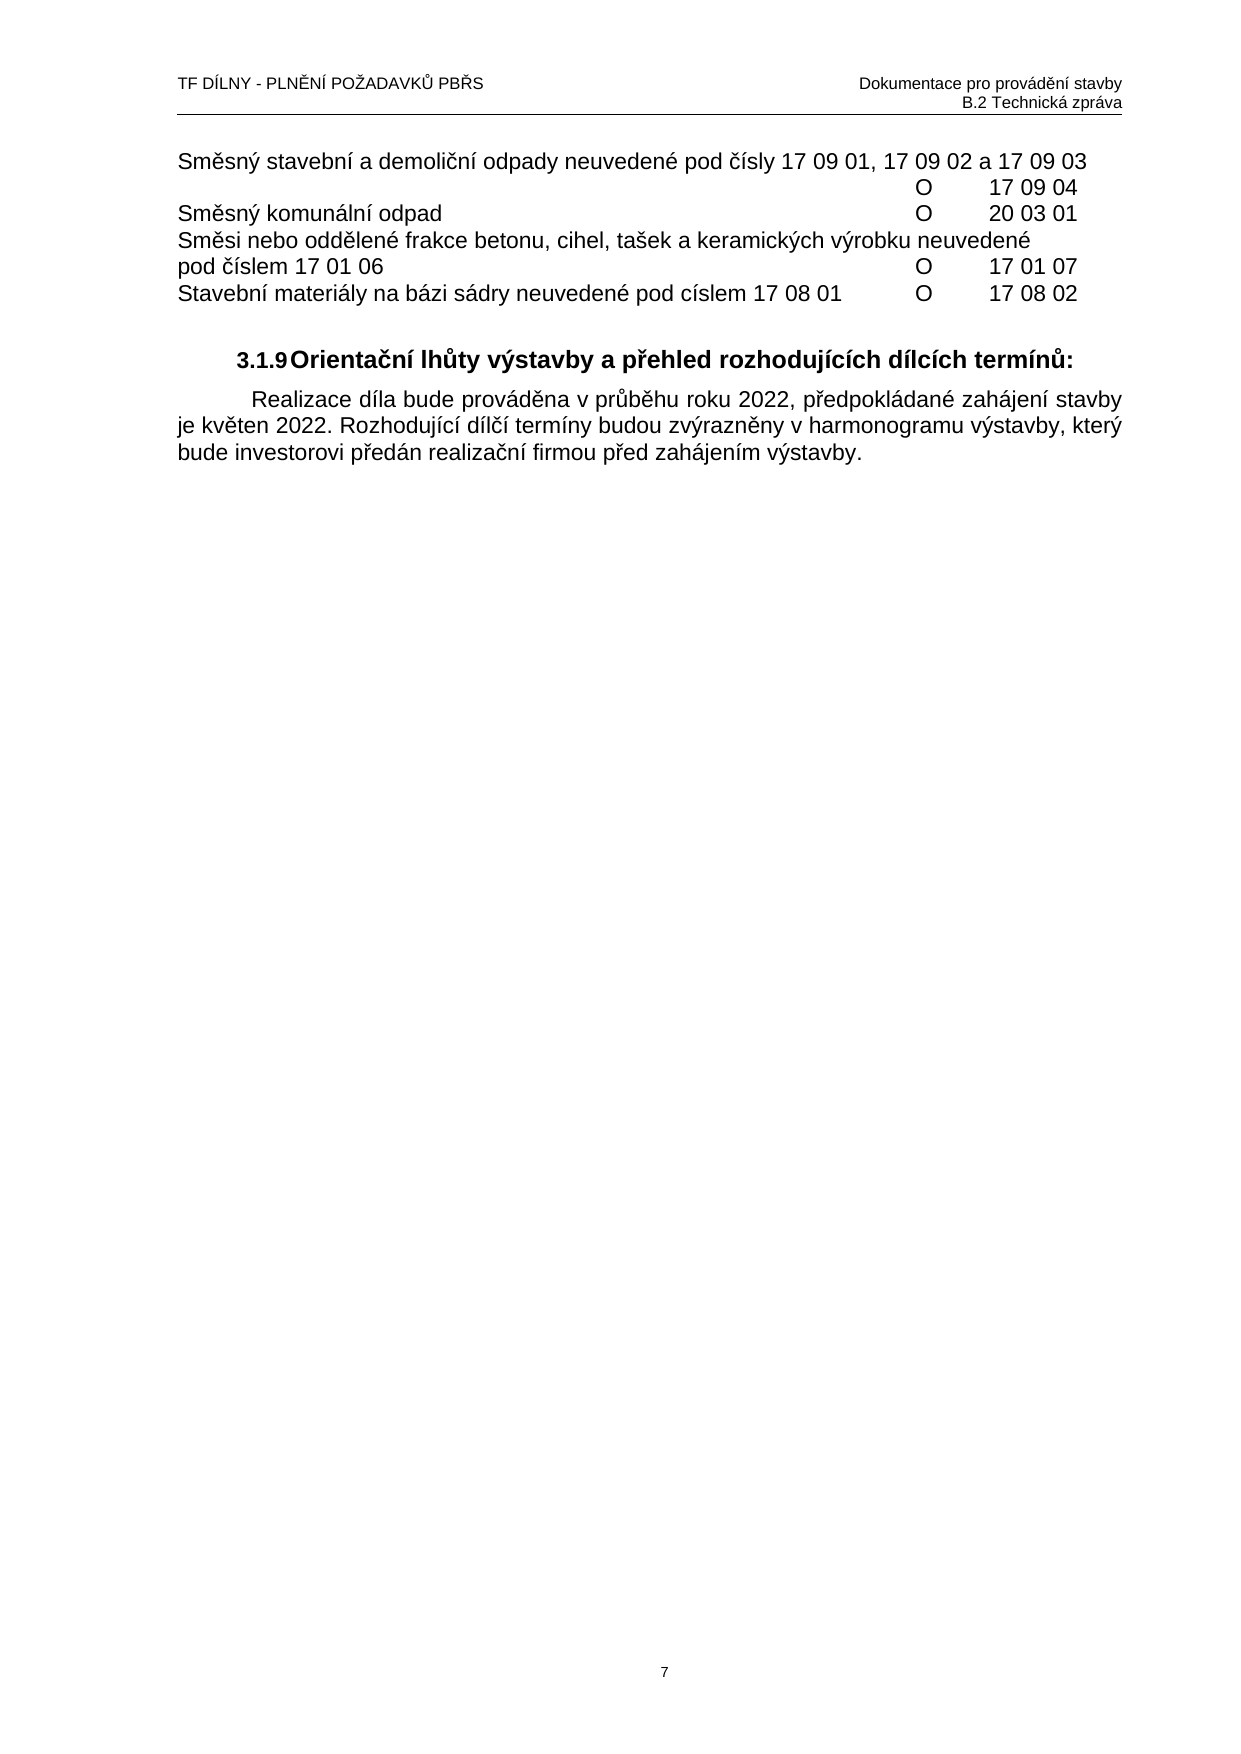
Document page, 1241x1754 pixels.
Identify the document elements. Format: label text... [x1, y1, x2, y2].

text Realizace díla bude prováděna v průběhu roku 2022, předpokládané zahájení stavby je květen 2022. Rozhodující dílčí termíny budou zvýrazněny v harmonogramu výstavby, který bude investorovi předán realizační firmou před zahájením výstavby. [177, 386, 1122, 465]
subtitle Orientační lhůty výstavby a přehled rozhodujících dílcích termínů: [236, 345, 1122, 373]
text Směsný komunální odpad O 20 03 01 [177, 200, 1122, 227]
text pod číslem 17 01 06 O 17 01 07 [177, 253, 1122, 279]
text Směsi nebo oddělené frakce betonu, cihel, tašek a keramických výrobku neuvedené [177, 227, 1122, 253]
text O 17 09 04 [841, 174, 1122, 200]
text Směsný stavební a demoliční odpady neuvedené pod čísly 17 09 01, 17 09 02 a 17 09 03 [177, 148, 1122, 174]
text Stavební materiály na bázi sádry neuvedené pod císlem 17 08 01 O 17 08 02 [177, 279, 1122, 306]
